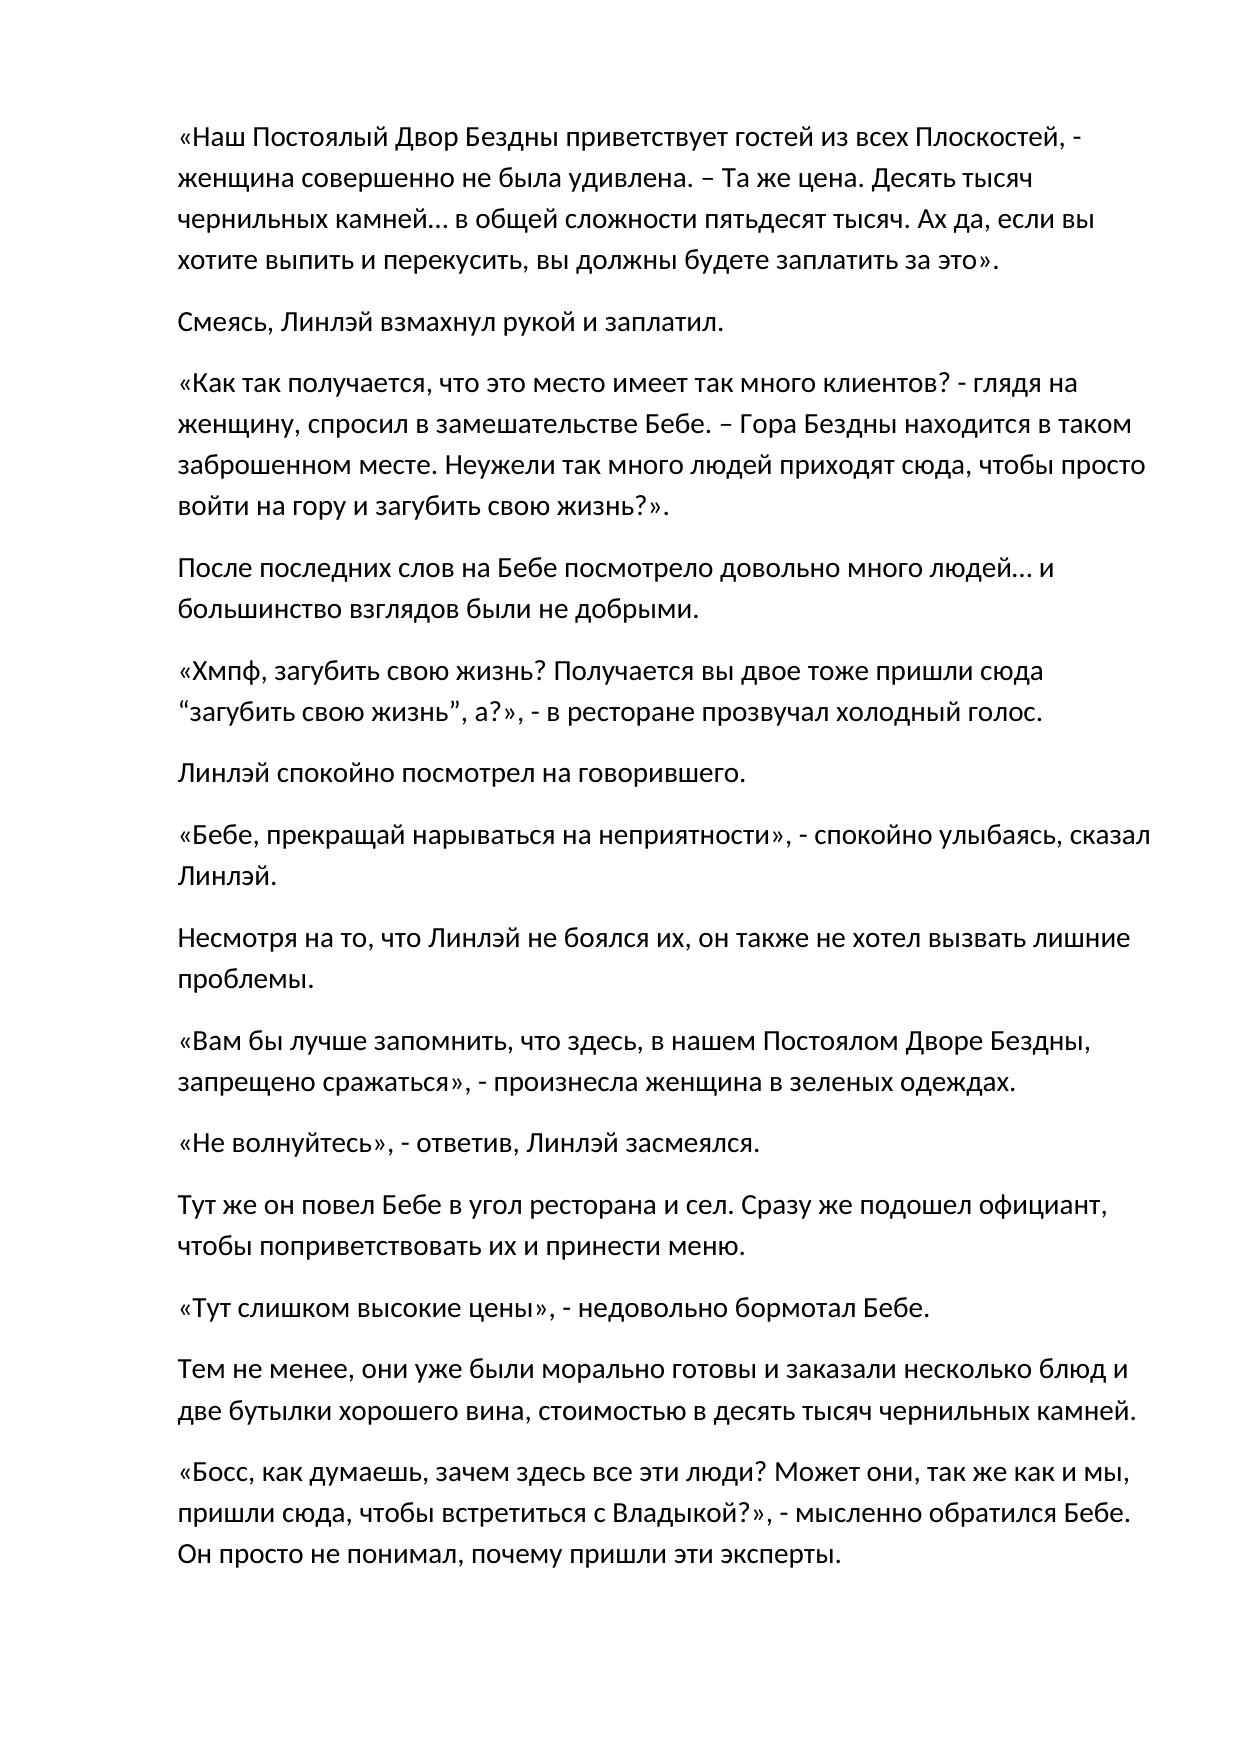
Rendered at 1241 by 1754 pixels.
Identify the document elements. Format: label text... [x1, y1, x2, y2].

text «Вам бы лучше запомнить, что здесь, в нашем Постоялом Дворе Бездны, запрещено сражаться», - произнесла женщина в зеленых одеждах. [177, 1022, 1152, 1098]
text Тем не менее, они уже были морально готовы и заказали несколько блюд и две бутылки хорошего вина, стоимостью в десять тысяч чернильных камней. [177, 1351, 1152, 1427]
text «Хмпф, загубить свою жизнь? Получается вы двое тоже пришли сюда “загубить свою жизнь”, а?», - в ресторане прозвучал холодный голос. [177, 652, 1152, 728]
text «Наш Постоялый Двор Бездны приветствует гостей из всех Плоскостей, - женщина совершенно не была удивлена. – Та же цена. Десять тысяч чернильных камней… в общей сложности пятьдесят тысяч. Ах да, если вы хотите выпить и перекусить, вы должны будете заплатить за это». [177, 118, 1152, 277]
text Линлэй спокойно посмотрел на говорившего. [177, 754, 1152, 790]
text «Босс, как думаешь, зачем здесь все эти люди? Может они, так же как и мы, пришли сюда, чтобы встретиться с Владыкой?», - мысленно обратился Бебе. Он просто не понимал, почему пришли эти эксперты. [177, 1453, 1152, 1571]
text «Не волнуйтесь», - ответив, Линлэй засмеялся. [177, 1124, 1152, 1160]
text «Бебе, прекращай нарываться на неприятности», - спокойно улыбаясь, сказал Линлэй. [177, 816, 1152, 893]
text Тут же он повел Бебе в угол ресторана и сел. Сразу же подошел официант, чтобы поприветствовать их и принести меню. [177, 1186, 1152, 1263]
text «Как так получается, что это место имеет так много клиентов? - глядя на женщину, спросил в замешательстве Бебе. – Гора Бездны находится в таком заброшенном месте. Неужели так много людей приходят сюда, чтобы просто войти на гору и загубить свою жизнь?». [177, 364, 1152, 523]
text «Тут слишком высокие цены», - недовольно бормотал Бебе. [177, 1289, 1152, 1324]
text После последних слов на Бебе посмотрело довольно много людей… и большинство взглядов были не добрыми. [177, 549, 1152, 626]
text Смеясь, Линлэй взмахнул рукой и заплатил. [177, 303, 1152, 338]
text Несмотря на то, что Линлэй не боялся их, он также не хотел вызвать лишние проблемы. [177, 919, 1152, 996]
